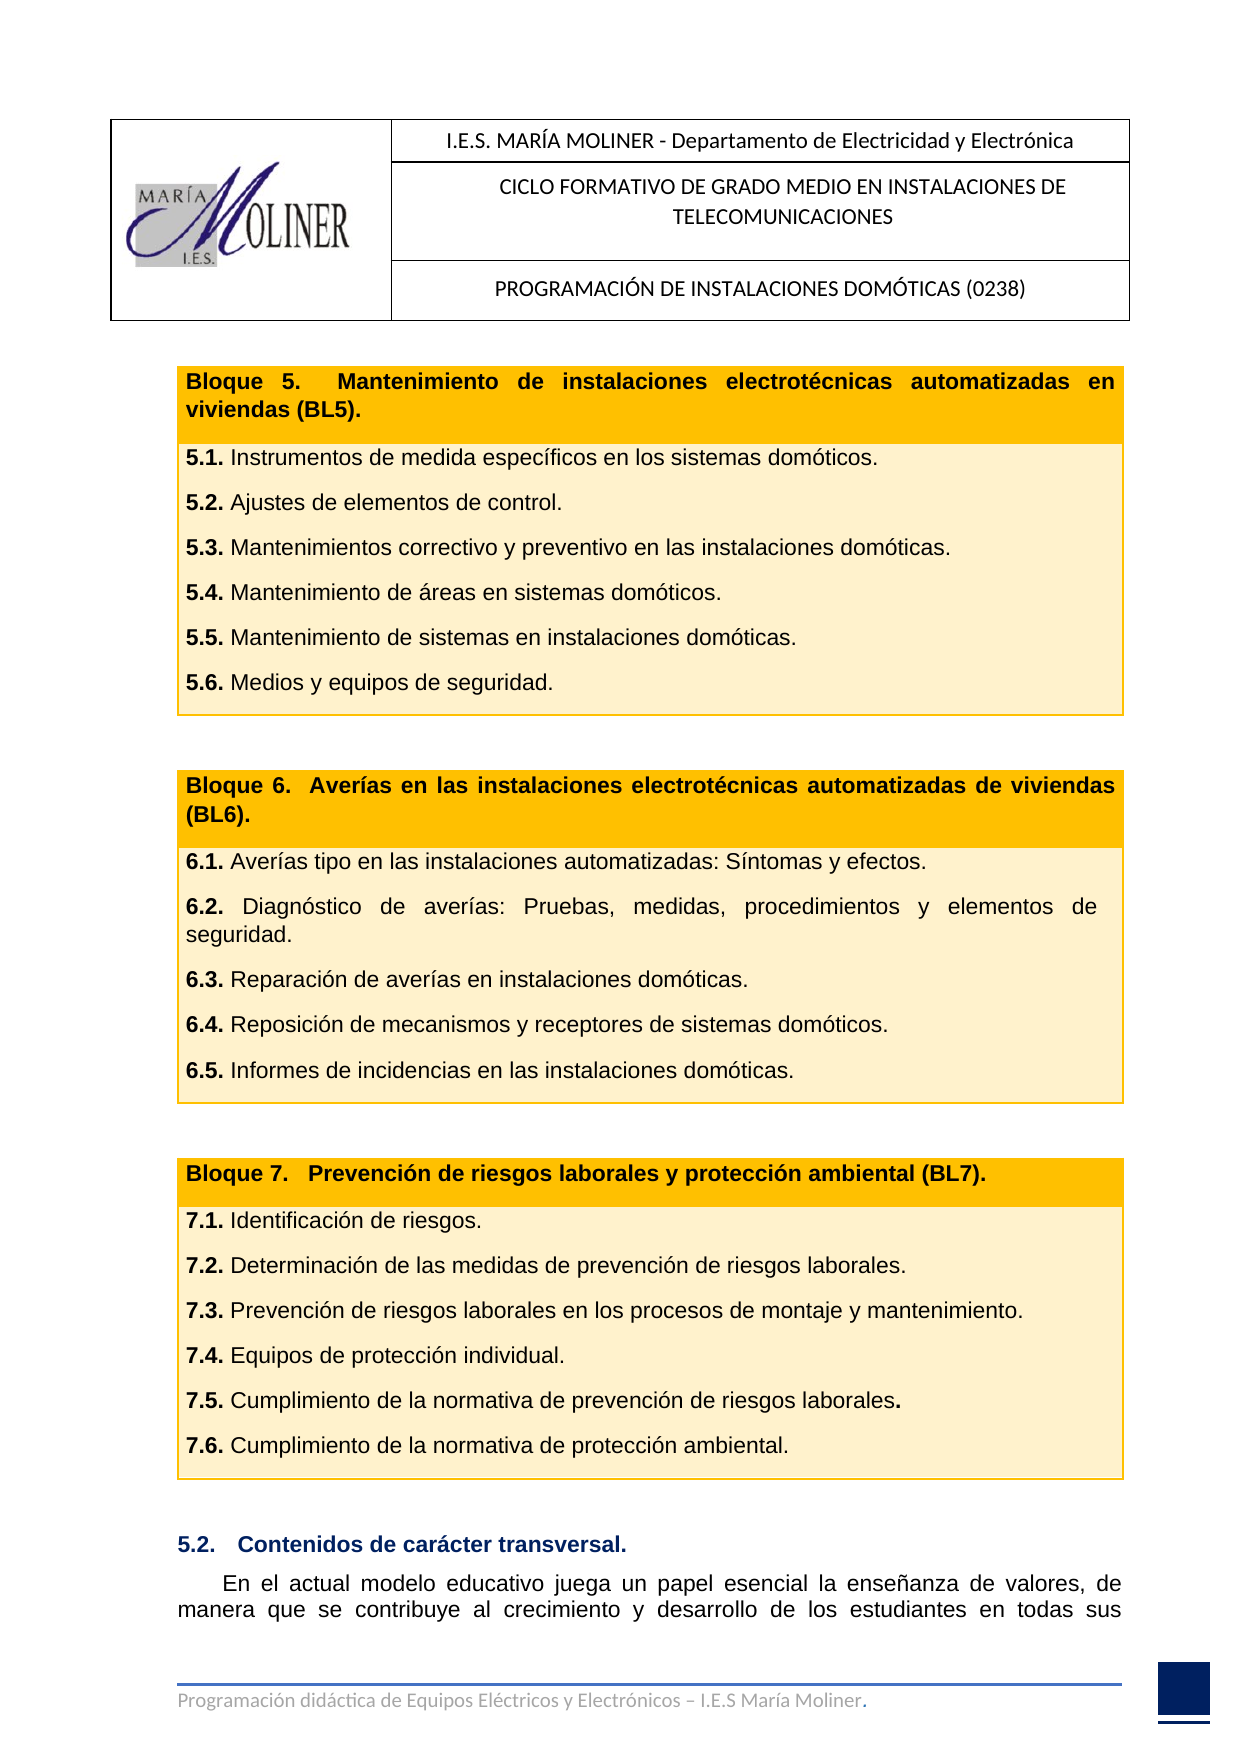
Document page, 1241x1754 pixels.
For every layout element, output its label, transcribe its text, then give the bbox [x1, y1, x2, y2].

table_cell 6.3. Reparación de averías en instalaciones domóticas. [179, 966, 1122, 1011]
table_cell 7.3. Prevención de riesgos laborales en los procesos de montaje y mantenimiento. [179, 1297, 1122, 1342]
table_cell 6.2. Diagnóstico de averías: Pruebas, medidas, procedimientos y elementos de seguridad. [179, 893, 1122, 966]
table_cell 5.3. Mantenimientos correctivo y preventivo en las instalaciones domóticas. [179, 534, 1122, 579]
table_cell 7.5. Cumplimiento de la normativa de prevención de riesgos laborales. [179, 1387, 1122, 1432]
table_cell 5.6. Medios y equipos de seguridad. [179, 669, 1122, 714]
table_header Bloque 7. Prevención de riesgos laborales y protección ambiental (BL7). [179, 1160, 1122, 1205]
subtitle Contenidos de carácter transversal. [177, 1531, 1122, 1557]
table_cell 6.1. Averías tipo en las instalaciones automatizadas: Síntomas y efectos. [179, 848, 1122, 893]
table_cell 7.2. Determinación de las medidas de prevención de riesgos laborales. [179, 1252, 1122, 1297]
table_cell 7.1. Identificación de riesgos. [179, 1207, 1122, 1252]
table_cell 5.1. Instrumentos de medida específicos en los sistemas domóticos. [179, 444, 1122, 489]
table_cell 7.6. Cumplimiento de la normativa de protección ambiental. [179, 1432, 1122, 1477]
table_cell 6.5. Informes de incidencias en las instalaciones domóticas. [179, 1057, 1122, 1102]
table_cell 6.4. Reposición de mecanismos y receptores de sistemas domóticos. [179, 1011, 1122, 1057]
table_header Bloque 5. Mantenimiento de instalaciones electrotécnicas automatizadas en viviendas (BL5). [179, 368, 1122, 441]
picture [121, 155, 353, 281]
table_cell 5.4. Mantenimiento de áreas en sistemas domóticos. [179, 579, 1122, 624]
table_header Bloque 6. Averías en las instalaciones electrotécnicas automatizadas de viviendas (BL6). [179, 772, 1122, 846]
table_cell 5.2. Ajustes de elementos de control. [179, 489, 1122, 534]
table_cell 5.5. Mantenimiento de sistemas en instalaciones domóticas. [179, 624, 1122, 669]
table_cell 7.4. Equipos de protección individual. [179, 1342, 1122, 1387]
